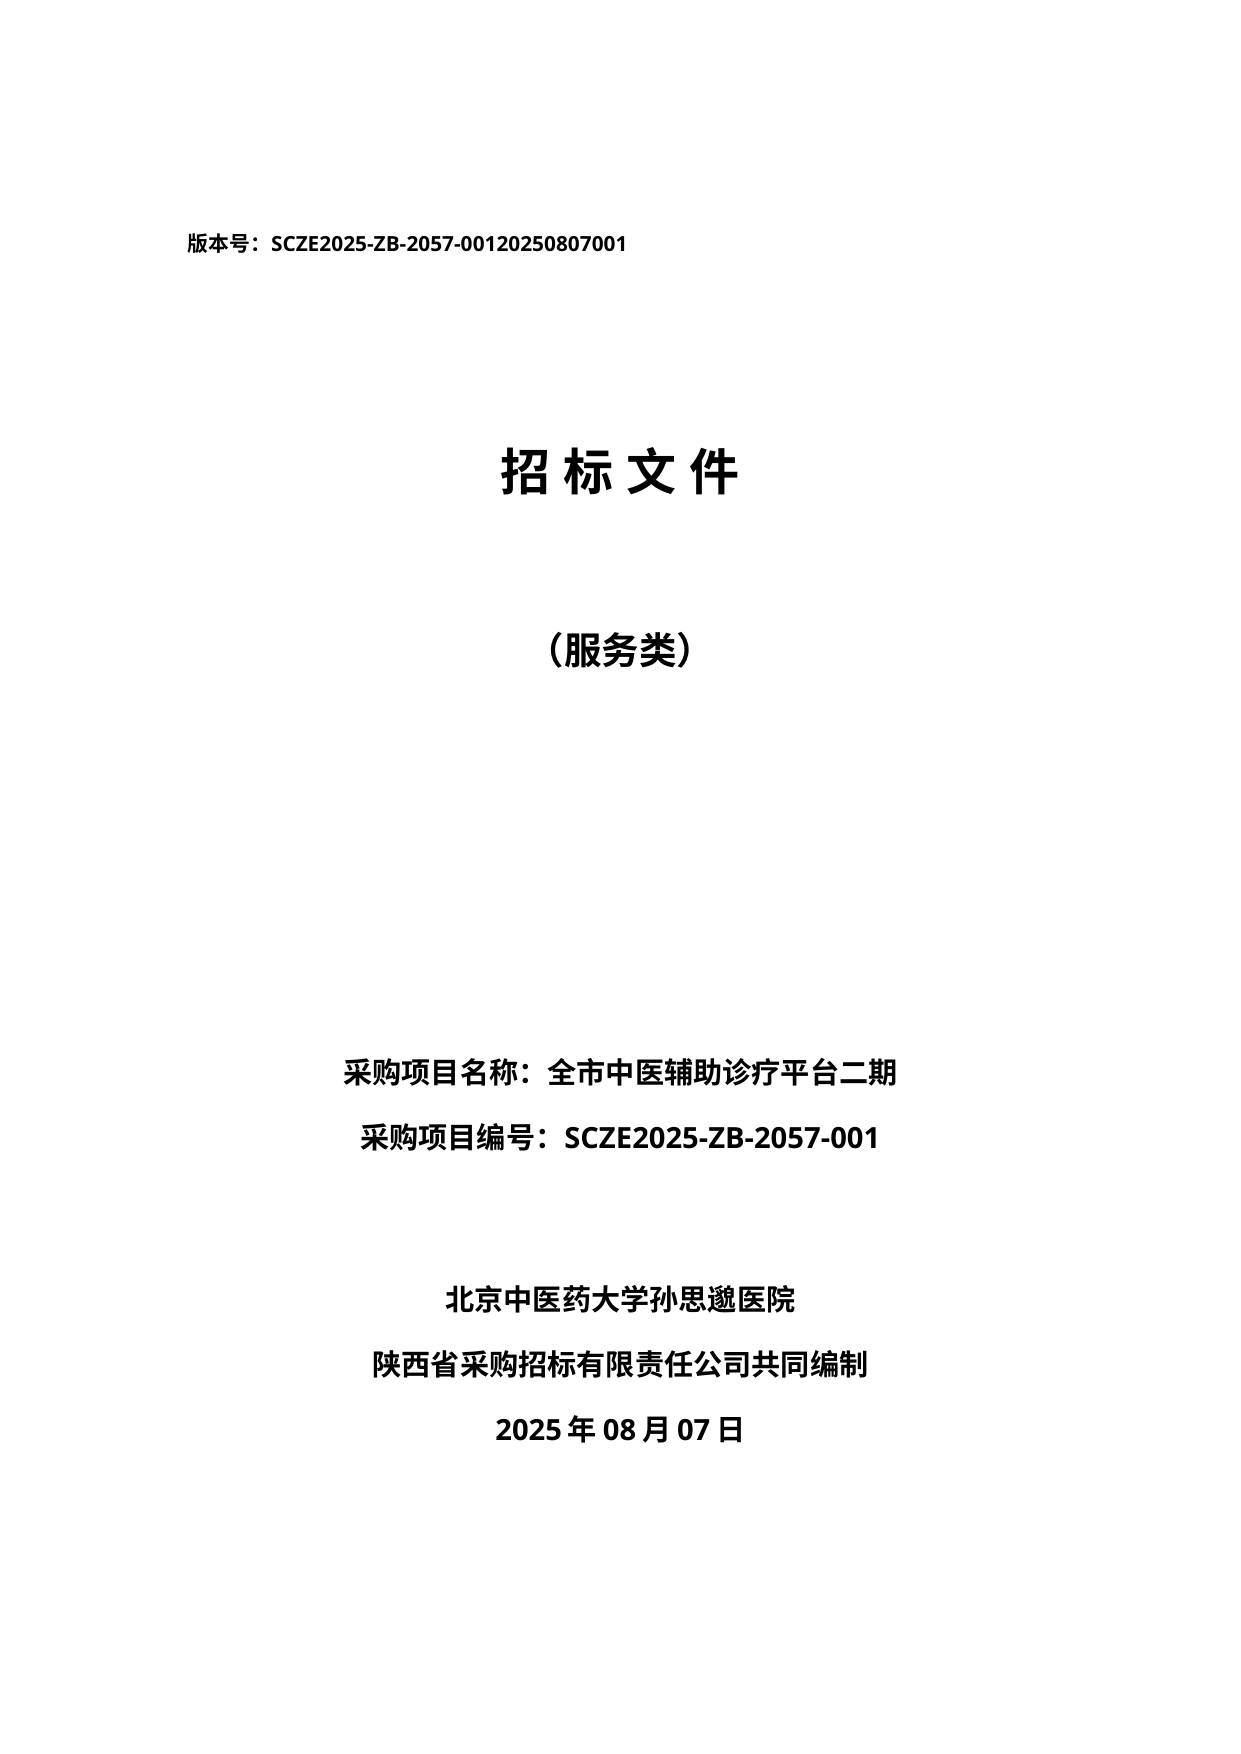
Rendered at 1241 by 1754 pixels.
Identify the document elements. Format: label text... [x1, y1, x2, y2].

text （服务类） [187, 617, 1053, 1039]
text 2025年08月07日 [187, 1397, 1053, 1462]
text 采购项目编号：SCZE2025-ZB-2057-001 [187, 1104, 1053, 1267]
text 采购项目名称：全市中医辅助诊疗平台二期 [187, 1039, 1053, 1104]
text 版本号：SCZE2025-ZB-2057-00120250807001 [187, 227, 1053, 422]
text 北京中医药大学孙思邈医院 [187, 1267, 1053, 1332]
text 招 标 文 件 [187, 422, 1053, 617]
text 陕西省采购招标有限责任公司共同编制 [187, 1332, 1053, 1397]
